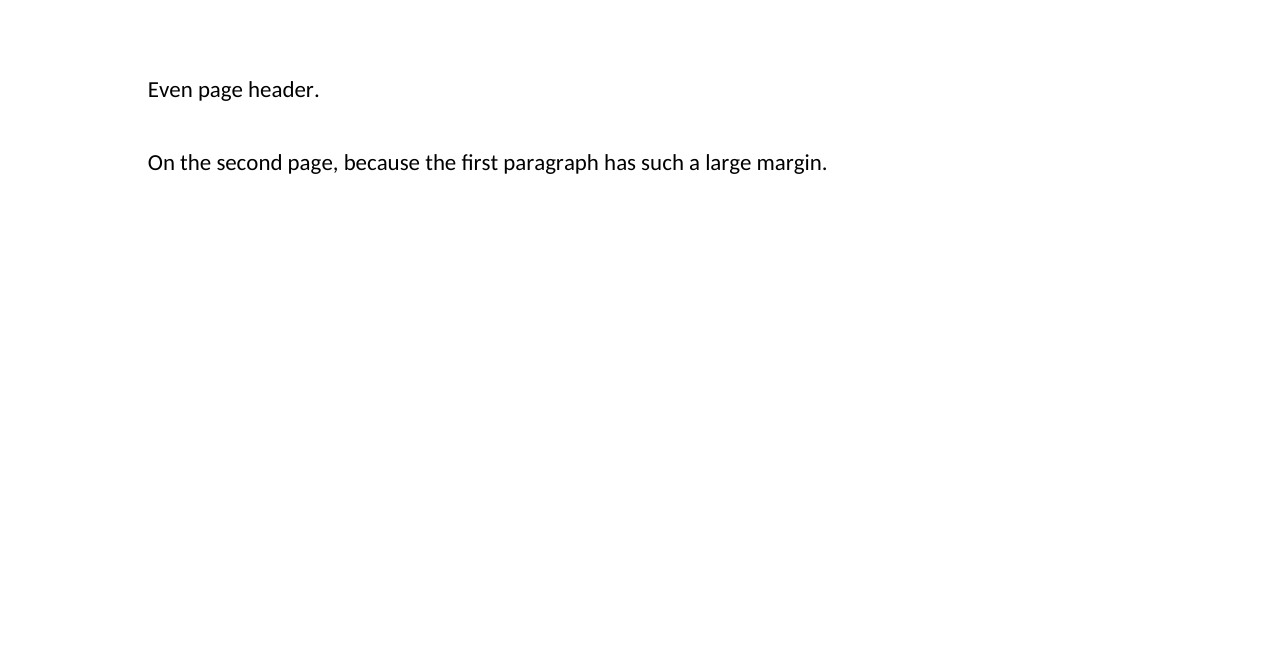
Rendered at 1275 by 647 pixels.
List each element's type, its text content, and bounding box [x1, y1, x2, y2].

text On the second page, because the first paragraph has such a large margin. [148, 148, 1127, 176]
